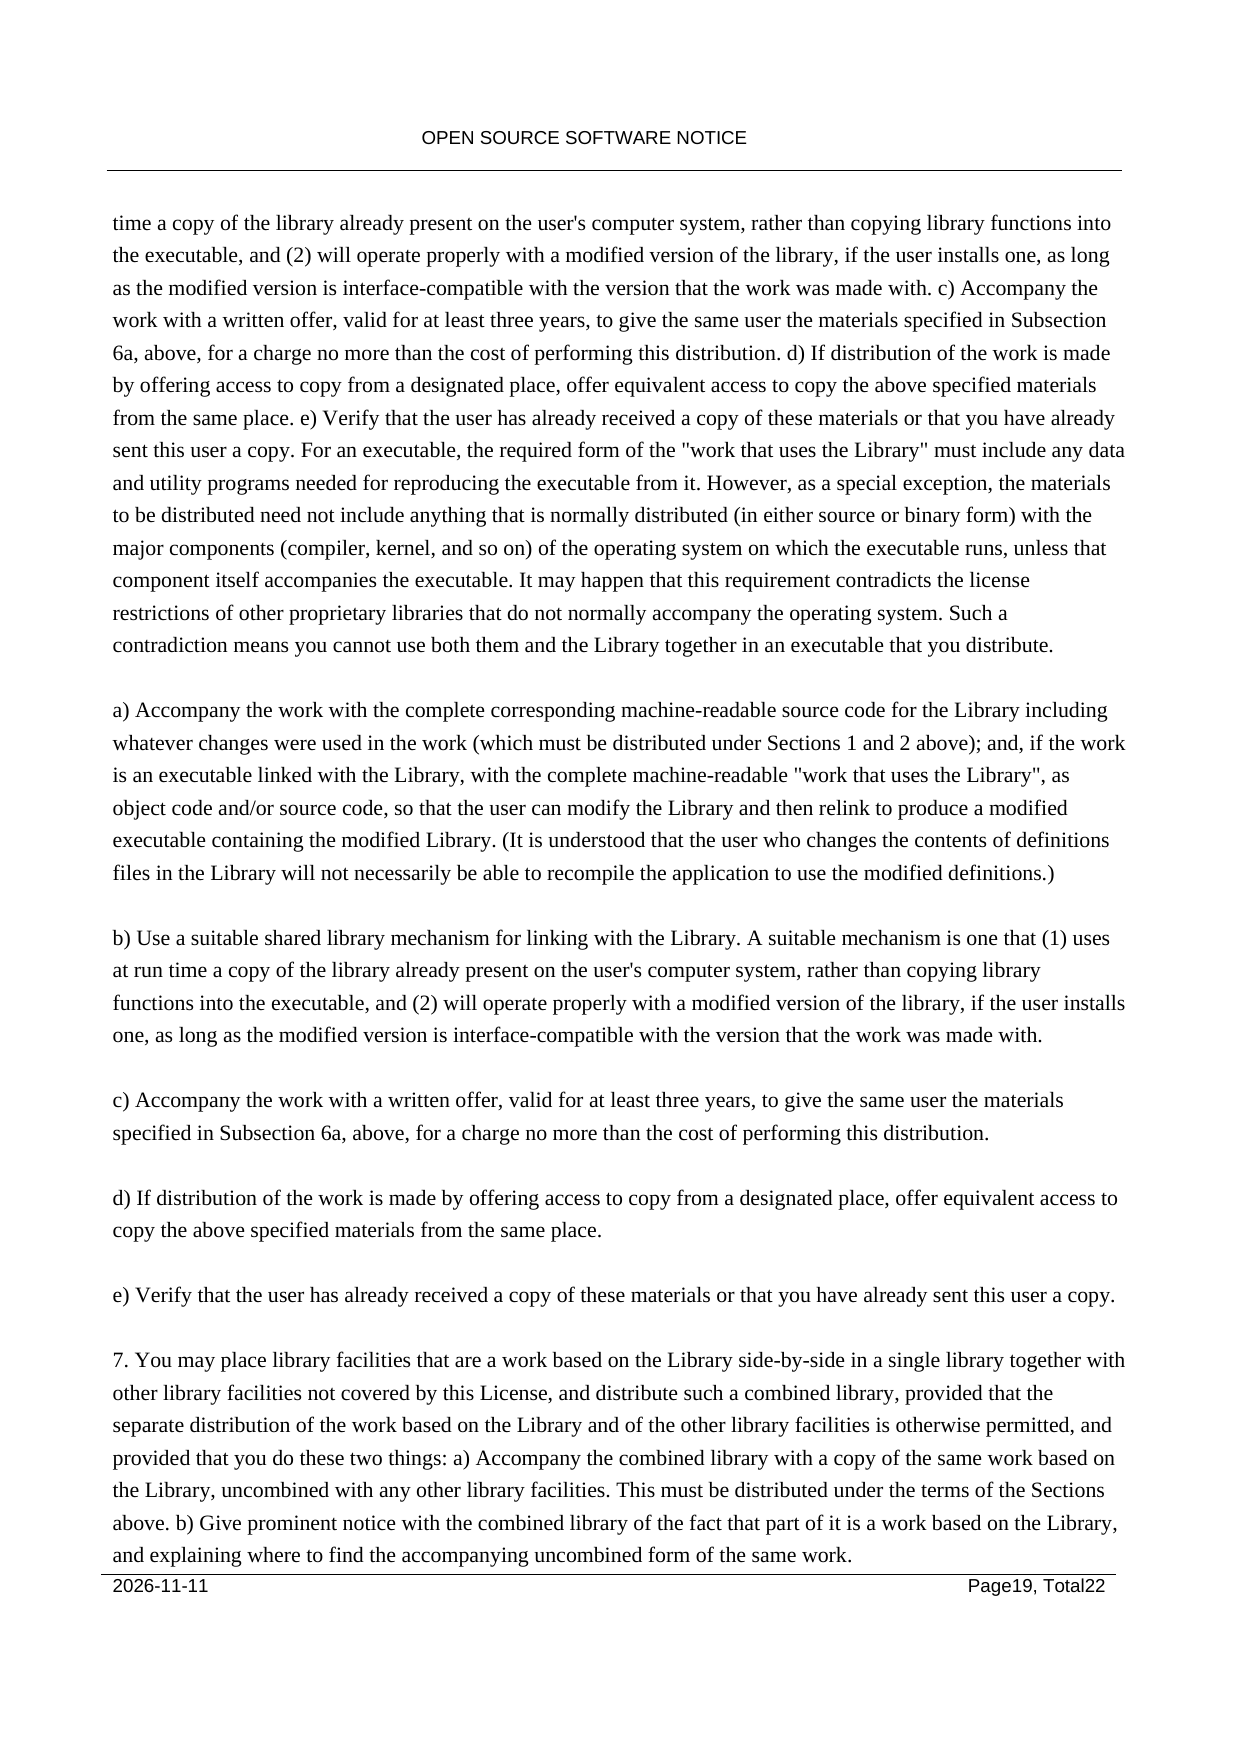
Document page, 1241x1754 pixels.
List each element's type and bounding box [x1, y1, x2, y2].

text [112, 206, 1128, 1571]
